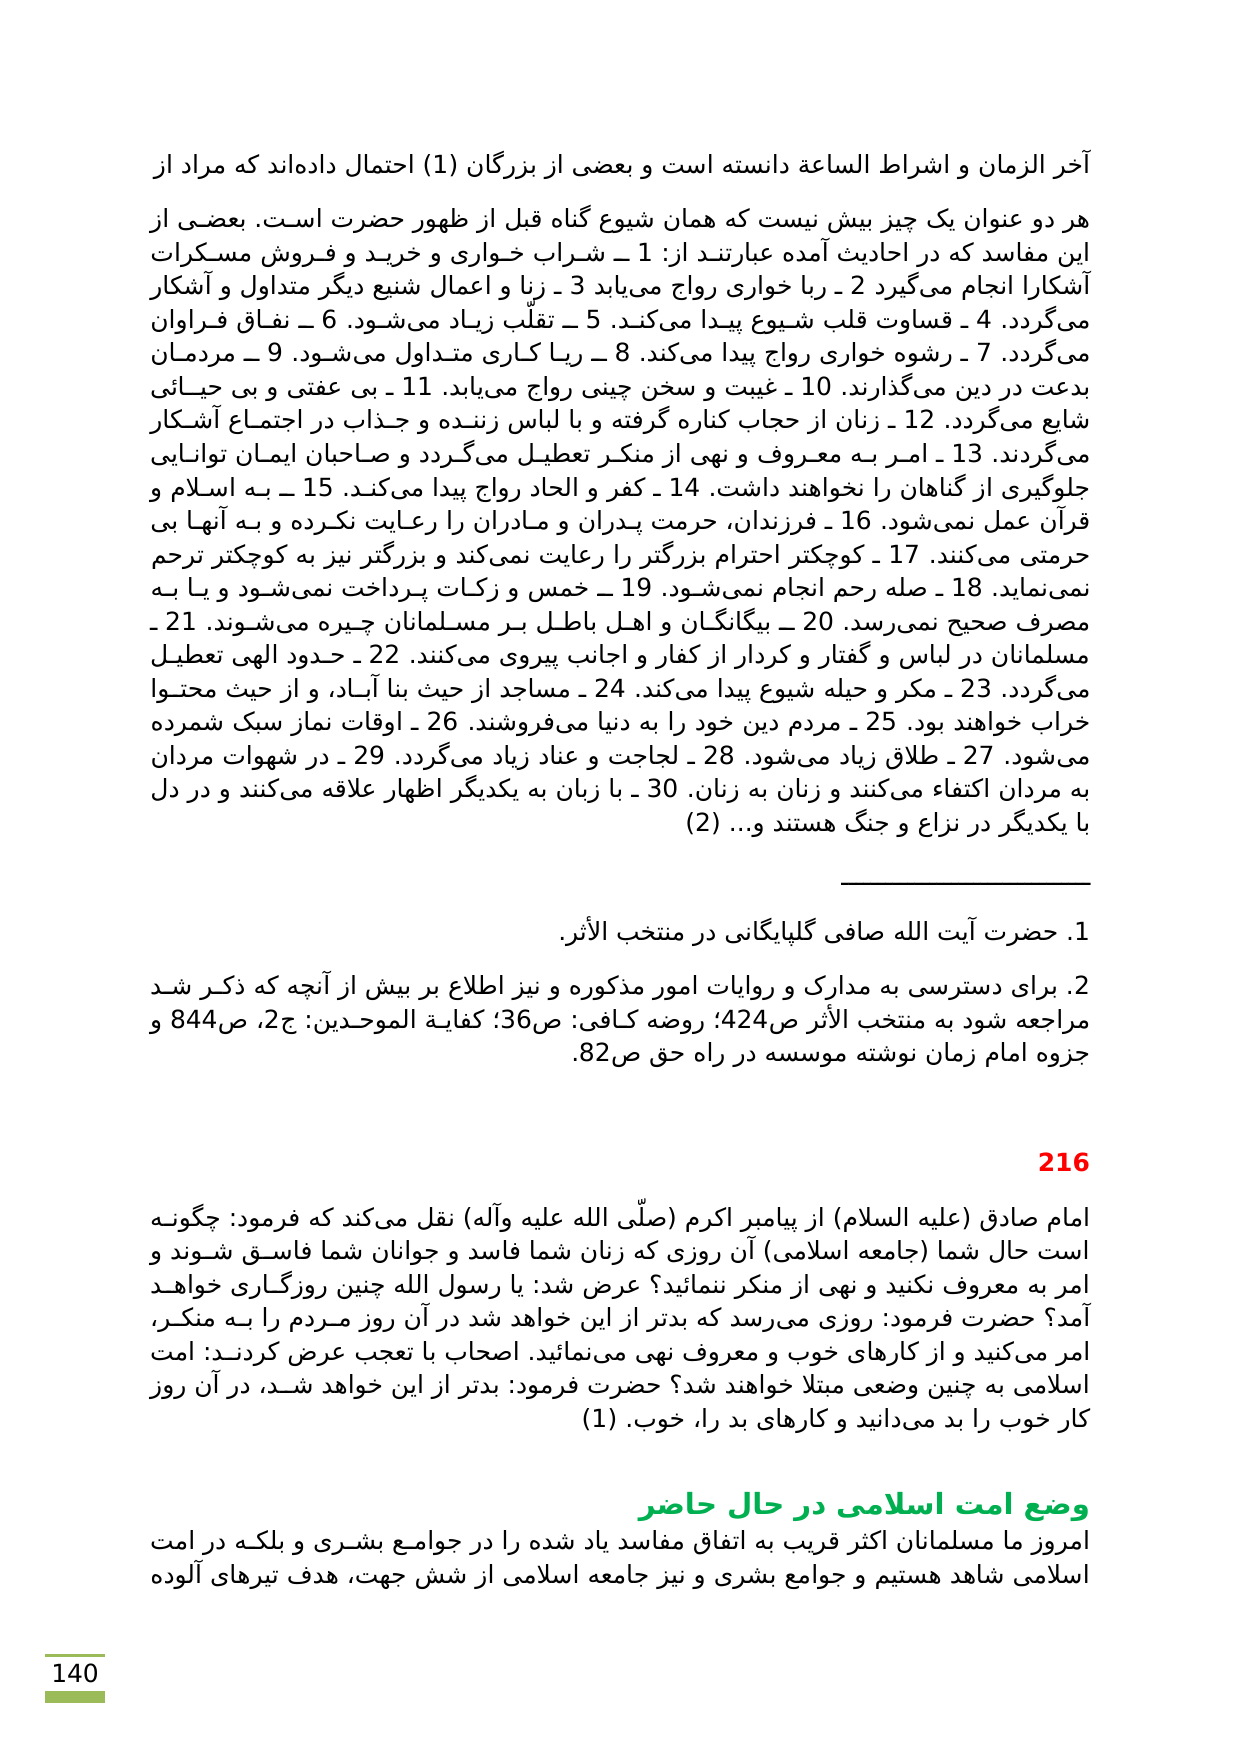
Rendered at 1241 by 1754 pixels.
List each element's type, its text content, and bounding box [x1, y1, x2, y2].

subtitle وضع امت اسلامی در حال حاضر [150, 1488, 1090, 1522]
text ــــــــــــــــــــــــــــــــــ [150, 862, 1090, 892]
text آخر الزمان و اشراط الساعة دانسته است و بعضی از بزرگان (1) احتمال داده‌اند که مراد از [150, 150, 1090, 179]
text هر دو عنوان یک چیز بیش نیست که همان شیوع گناه قبل از ظهور حضرت است. بعضی از این مفاسد که در احادیث آمده عبارتند از: 1 ـ شراب خواری و خرید و فروش مسکرات آشکارا انجام می‌گیرد 2 ـ ربا خواری رواج می‌یابد 3 ـ زنا و اعمال شنیع دیگر متداول و آشکار می‌گردد. 4 ـ قساوت قلب شیوع پیدا می‌کند. 5 ـ تقلّب زیاد می‌شود. 6 ـ نفاق فراوان می‌گردد. 7 ـ رشوه خواری رواج پیدا می‌کند. 8 ـ ریا کاری متداول می‌شود. 9 ـ مردمان بدعت در دین می‌گذارند. 10 ـ غیبت و سخن چینی رواج می‌یابد. 11 ـ بی عفتی و بی حیائی شایع می‌گردد. 12 ـ زنان از حجاب کناره گرفته و با لباس زننده و جذاب در اجتماع آشکار می‌گردند. 13 ـ امر به معروف و نهی از منکر تعطیل می‌گردد و صاحبان ایمان توانایی جلوگیری از گناهان را نخواهند داشت. 14 ـ کفر و الحاد رواج پیدا می‌کند. 15 ـ به اسلام و قرآن عمل نمی‌شود. 16 ـ فرزندان، حرمت پدران و مادران را رعایت نکرده و به آنها بی حرمتی می‌کنند. 17 ـ کوچکتر احترام بزرگتر را رعایت نمی‌کند و بزرگتر نیز به کوچکتر ترحم نمی‌نماید. 18 ـ صله رحم انجام نمی‌شود. 19 ـ خمس و زکات پرداخت نمی‌شود و یا به مصرف صحیح نمی‌رسد. 20 ـ بیگانگان و اهل باطل بر مسلمانان چیره می‌شوند. 21 ـ مسلمانان در لباس و گفتار و کردار از کفار و اجانب پیروی می‌کنند. 22 ـ حدود الهی تعطیل می‌گردد. 23 ـ مکر و حیله شیوع پیدا می‌کند. 24 ـ مساجد از حیث بنا آباد، و از حیث محتوا خراب خواهند بود. 25 ـ مردم دین خود را به دنیا می‌فروشند. 26 ـ اوقات نماز سبک شمرده می‌شود. 27 ـ طلاق زیاد می‌شود. 28 ـ لجاجت و عناد زیاد می‌گردد. 29 ـ در شهوات مردان به مردان اکتفاء می‌کنند و زنان به زنان. 30 ـ با زبان به یکدیگر اظهار علاقه می‌کنند و در دل با یکدیگر در نزاع و جنگ هستند و... (2) [150, 204, 1090, 837]
text امام صادق (علیه السلام) از پیامبر اکرم (صلّی الله علیه وآله) نقل می‌کند که فرمود: چگونه است حال شما (جامعه اسلامی) آن روزی که زنان شما فاسد و جوانان شما فاسق شوند و امر به معروف نکنید و نهی از منکر ننمائید؟ عرض شد: یا رسول الله چنین روزگاری خواهد آمد؟ حضرت فرمود: روزی می‌رسد که بدتر از این خواهد شد در آن روز مردم را به منکر، امر می‌کنید و از کارهای خوب و معروف نهی می‌نمائید. اصحاب با تعجب عرض کردند: امت اسلامی به چنین وضعی مبتلا خواهند شد؟ حضرت فرمود: بدتر از این خواهد شد، در آن روز کار خوب را بد می‌دانید و کارهای بد را، خوب. (1) [150, 1203, 1090, 1433]
text 1. حضرت آیت الله صافی گلپایگانی در منتخب الأثر. [150, 917, 1090, 946]
text 2. برای دسترسی به مدارک و روایات امور مذکوره و نیز اطلاع بر بیش از آنچه که ذکر شد مراجعه شود به منتخب الأثر ص424؛ روضه کافی: ص36؛ کفایة الموحدین: ج2، ص844 و جزوه امام زمان نوشته موسسه در راه حق ص82. [150, 971, 1090, 1067]
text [150, 1527, 1090, 1589]
text 216 [150, 1148, 1090, 1178]
